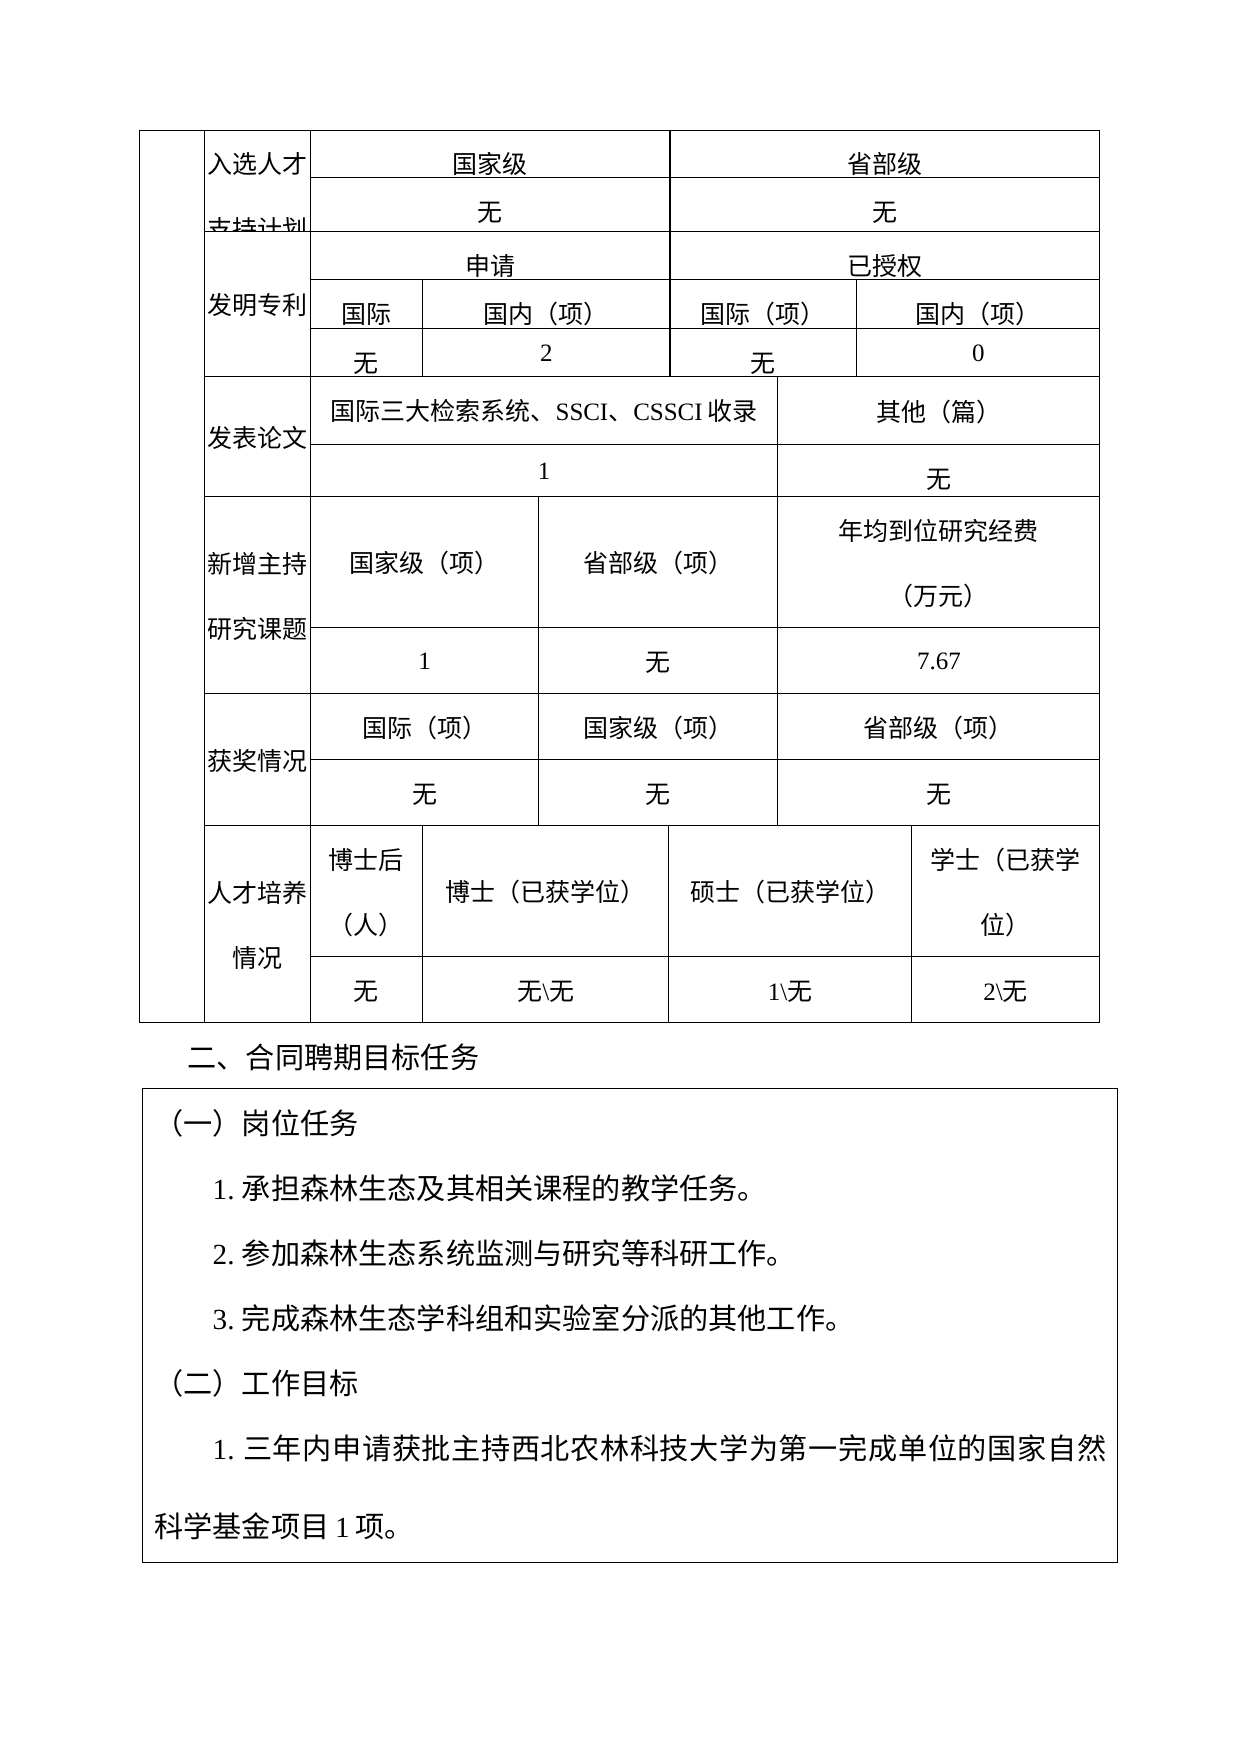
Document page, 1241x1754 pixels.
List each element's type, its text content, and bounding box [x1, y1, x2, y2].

table_cell 入选人才支持计划 [205, 131, 310, 231]
table_cell 无 [311, 329, 422, 376]
table_cell 省部级（项） [539, 497, 777, 627]
table_cell 无 [671, 178, 1099, 231]
table_cell 省部级（项） [778, 694, 1099, 759]
table_cell 1\无 [669, 957, 911, 1022]
table_cell 无 [311, 957, 422, 1022]
table_cell 无 [311, 178, 669, 231]
table_cell 博士后（人） [311, 826, 422, 956]
table_cell 国内（项） [423, 280, 669, 328]
table_cell 1 [311, 628, 538, 693]
table_cell 国家级 [311, 131, 669, 177]
table_cell 2 [423, 329, 669, 376]
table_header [143, 1089, 1117, 1562]
table_cell 无 [539, 628, 777, 693]
table_cell 新增主持研究课题 [205, 497, 310, 693]
text 二、合同聘期目标任务 [187, 1023, 1053, 1088]
table_cell 国际（项） [311, 694, 538, 759]
table_cell 国际（项） [671, 280, 856, 328]
table_cell 学士（已获学位） [912, 826, 1099, 956]
table_cell 国家级（项） [311, 497, 538, 627]
table_cell 申请 [311, 232, 669, 279]
table_cell 无\无 [423, 957, 668, 1022]
table_cell 发表论文 [205, 377, 310, 496]
table_cell 7.67 [778, 628, 1099, 693]
table_cell 人才培养情况 [205, 826, 310, 1022]
table_cell 1 [311, 445, 777, 496]
table_cell 博士（已获学位） [423, 826, 668, 956]
table_cell 国内（项） [857, 280, 1099, 328]
table_cell 2\无 [912, 957, 1099, 1022]
table_cell 无 [311, 760, 538, 825]
table_cell 已授权 [671, 232, 1099, 279]
table_cell 国际（项） [311, 280, 422, 328]
table_cell 国际三大检索系统、SSCI、CSSCI收录（篇） [311, 377, 777, 444]
table_cell 国家级（项） [539, 694, 777, 759]
table_cell 0 [857, 329, 1099, 376]
table_cell 获奖情况 [205, 694, 310, 825]
table_cell 无 [539, 760, 777, 825]
table_cell 其他（篇） [778, 377, 1099, 444]
table_cell 无 [778, 445, 1099, 496]
table_cell 年均到位研究经费 （万元） [778, 497, 1099, 627]
table_cell 硕士（已获学位） [669, 826, 911, 956]
table_cell 无 [671, 329, 856, 376]
table_cell 无 [778, 760, 1099, 825]
table_cell 省部级 [671, 131, 1099, 177]
table_cell 发明专利 [205, 232, 310, 376]
